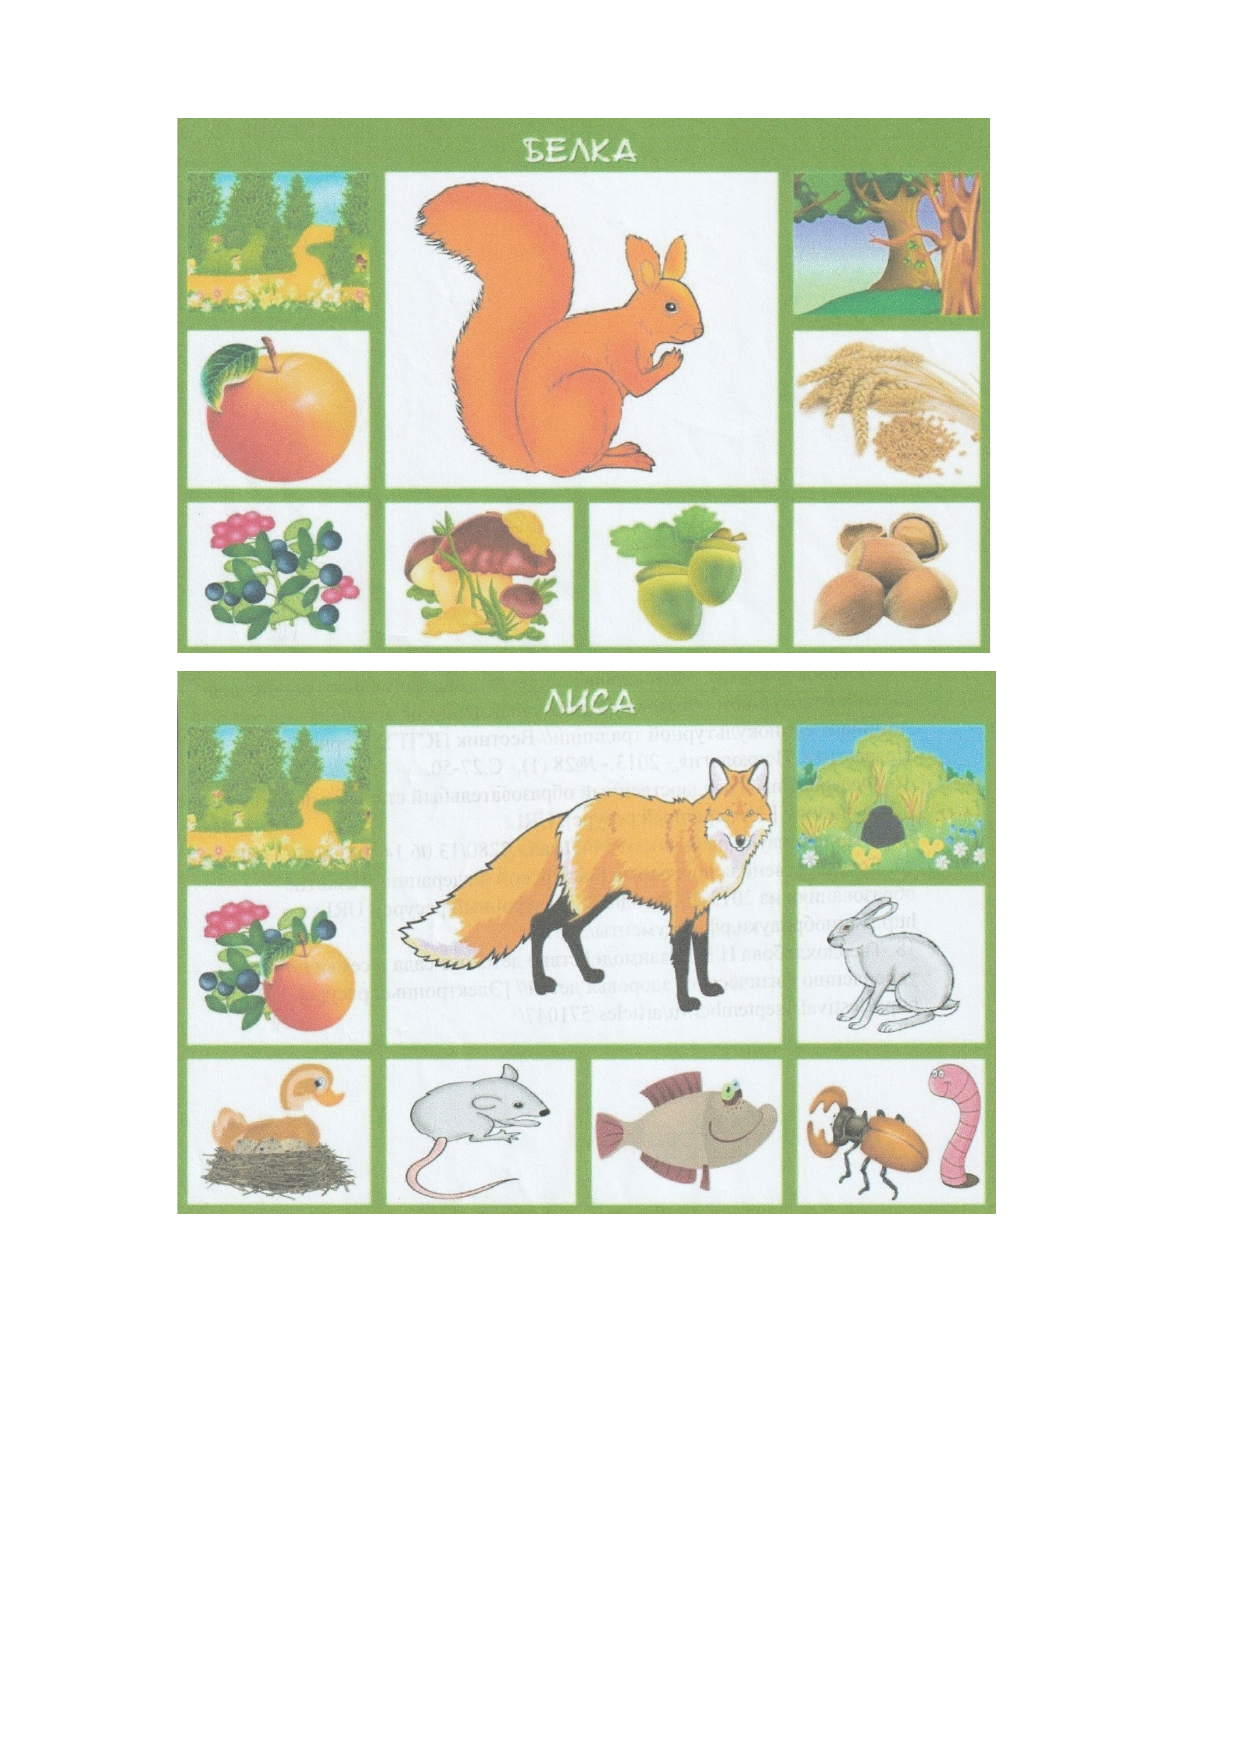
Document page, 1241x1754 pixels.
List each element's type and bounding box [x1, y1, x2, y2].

picture [177, 671, 996, 1214]
picture [177, 118, 991, 653]
